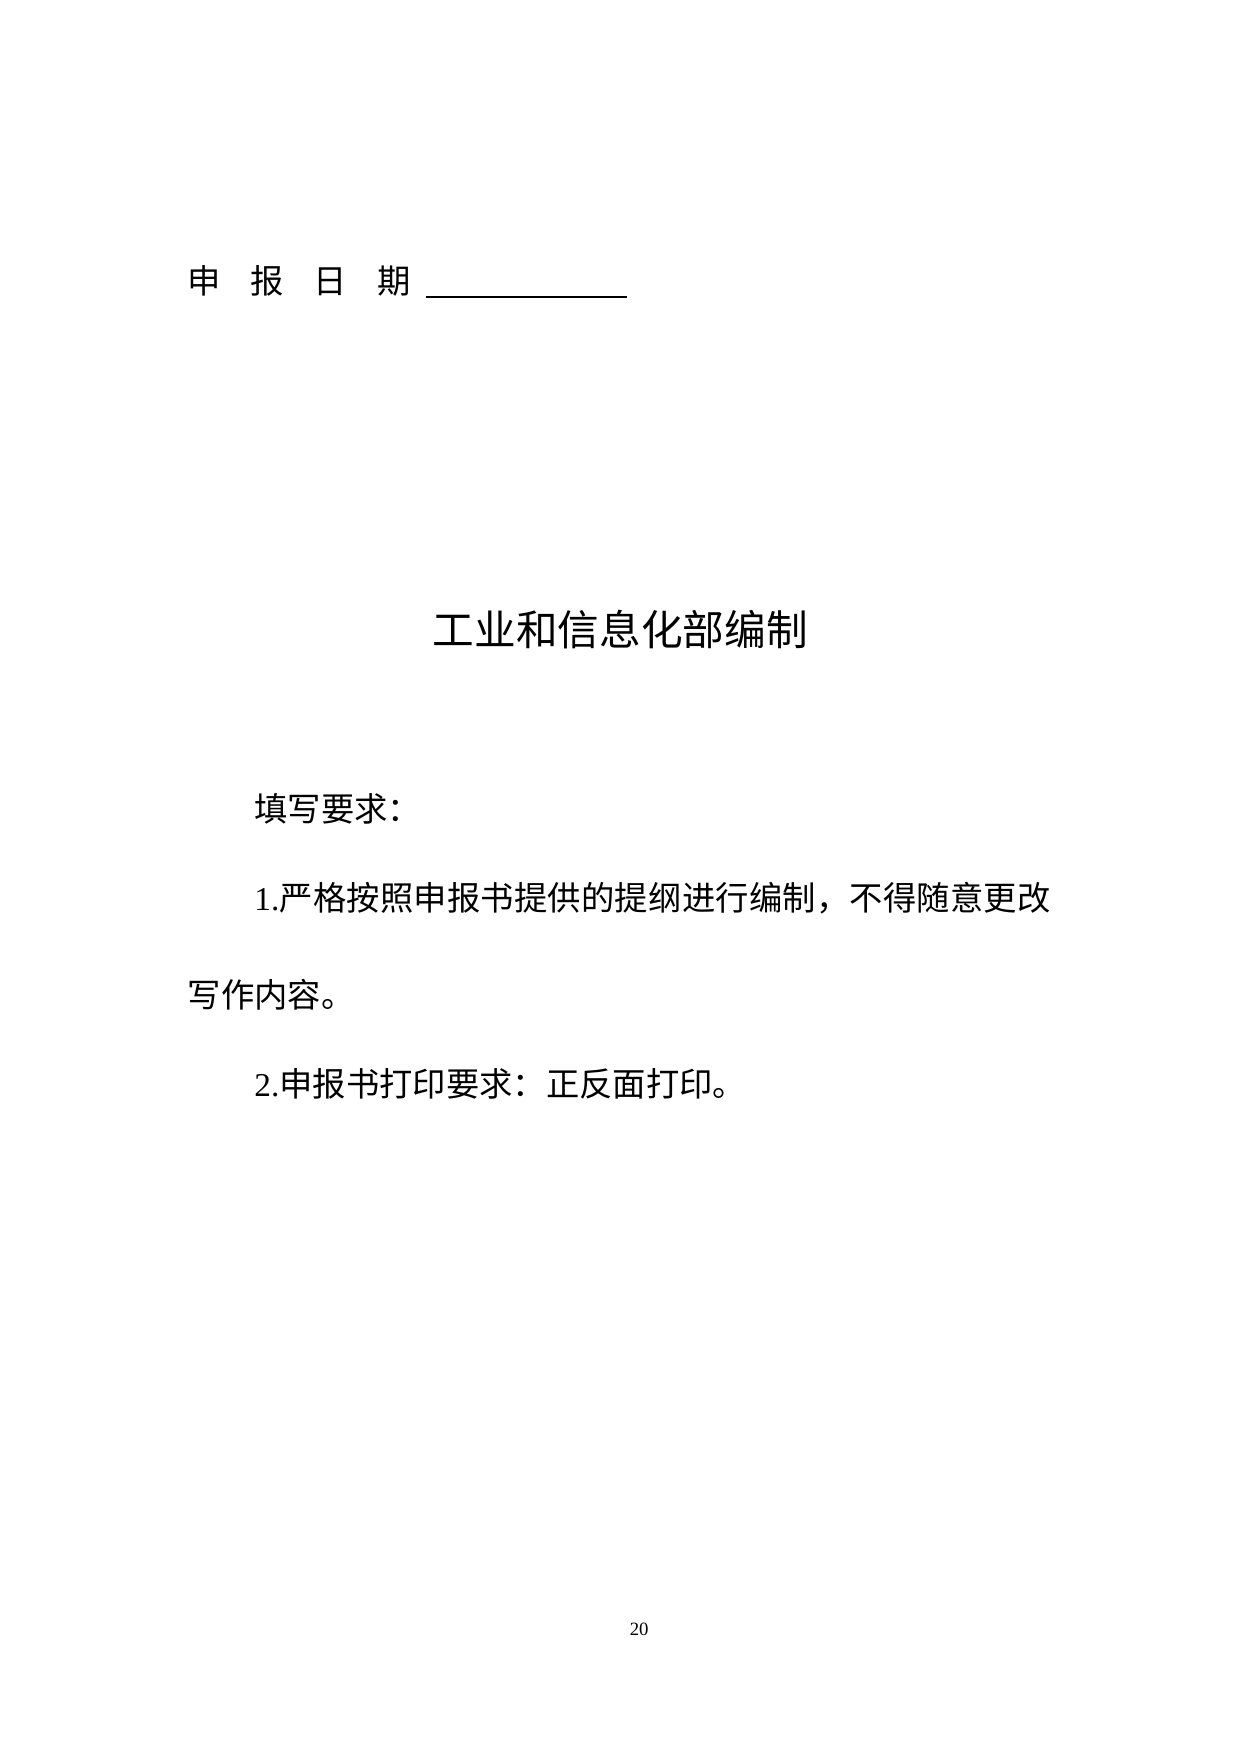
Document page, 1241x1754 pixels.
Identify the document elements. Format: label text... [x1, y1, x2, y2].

subtitle 填写要求： [187, 774, 1053, 839]
text 工业和信息化部编制 [187, 595, 1053, 660]
text 2.申报书打印要求：正反面打印。 [187, 1050, 1053, 1115]
text 1.严格按照申报书提供的提纲进行编制，不得随意更改写作内容。 [187, 863, 1053, 1026]
text 申 报 日 期 [187, 246, 1053, 311]
